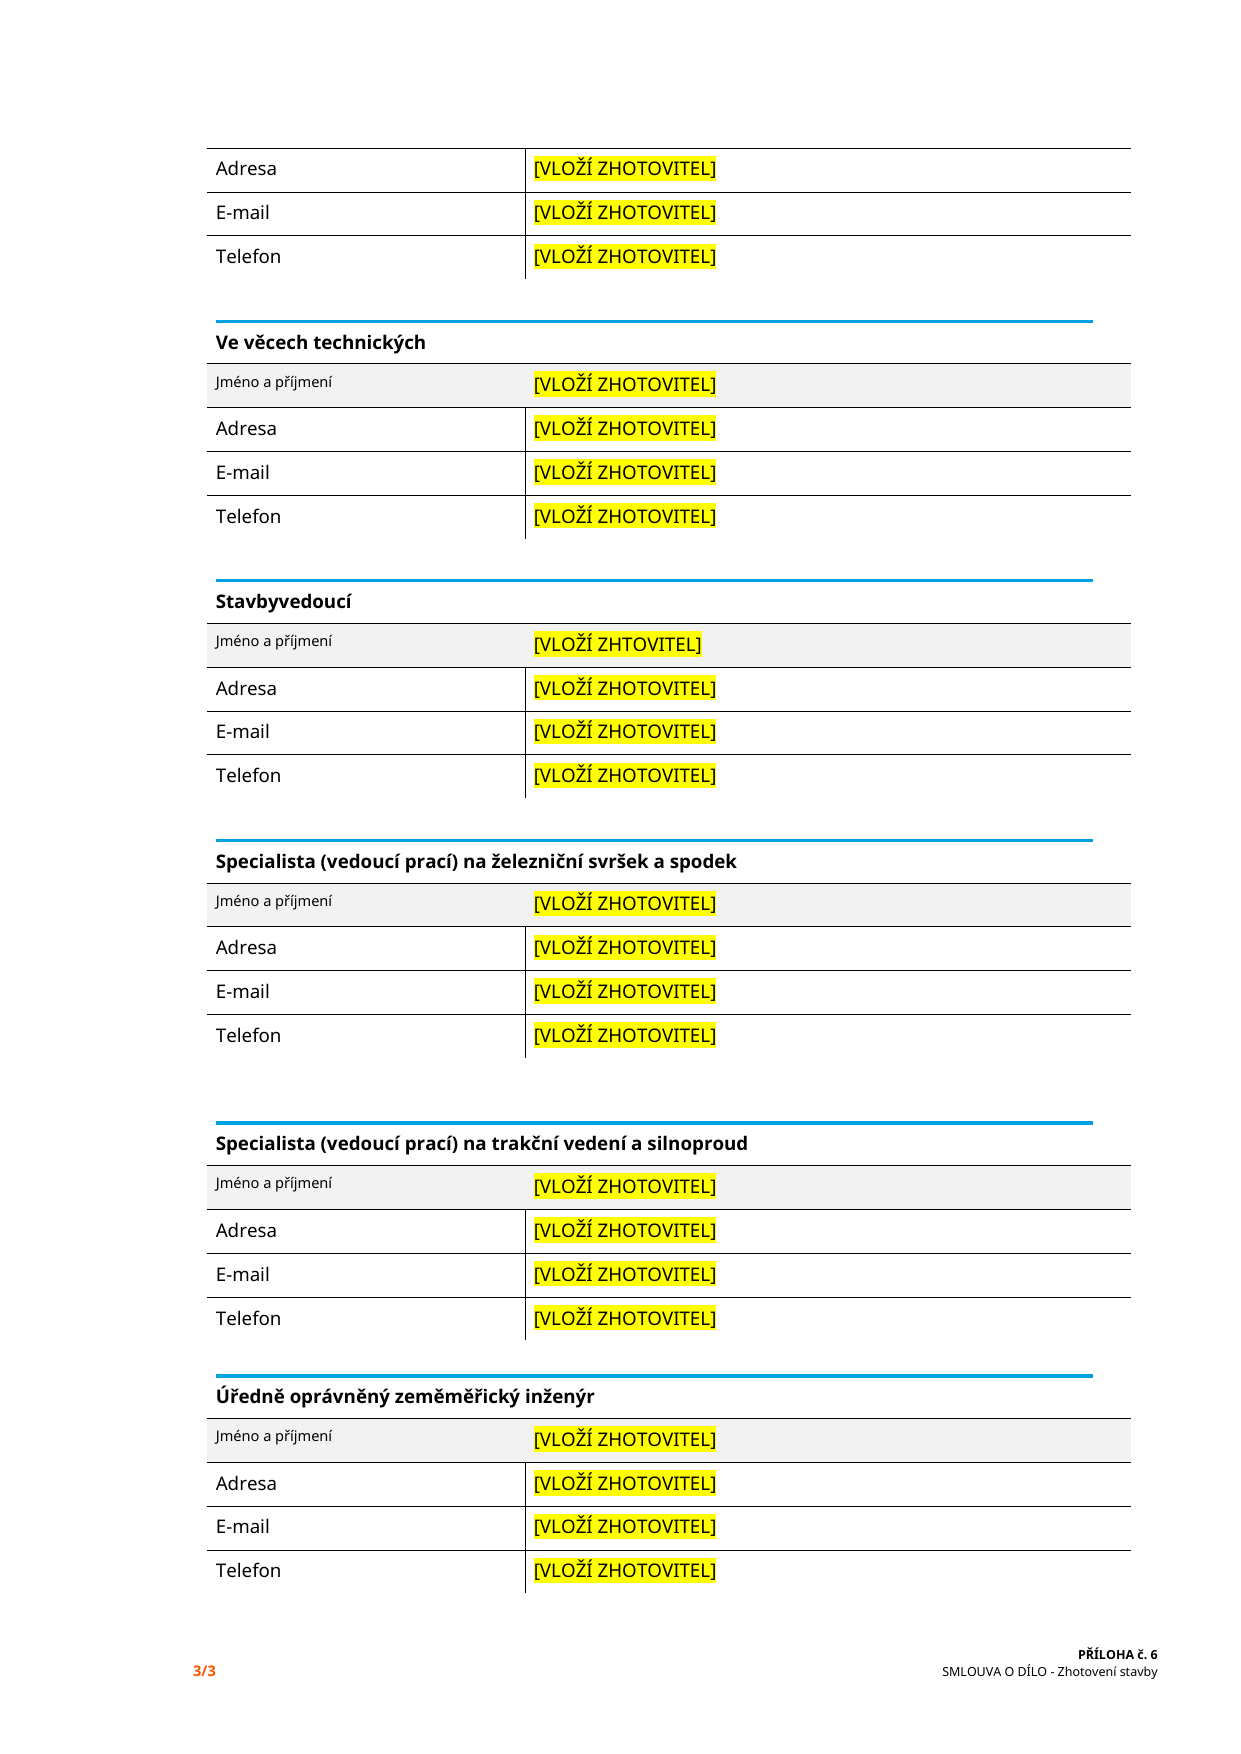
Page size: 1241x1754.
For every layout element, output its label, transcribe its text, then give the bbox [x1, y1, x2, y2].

table_header [VLOŽÍ ZHOTOVITEL] [526, 884, 1131, 926]
table_header Jméno a příjmení [207, 884, 526, 926]
table_cell [VLOŽÍ ZHOTOVITEL] [526, 236, 1131, 279]
table_header [VLOŽÍ ZHTOVITEL] [526, 624, 1131, 667]
table_cell Telefon [207, 755, 525, 798]
table_cell Adresa [207, 1210, 525, 1253]
table_header Jméno a příjmení [207, 1419, 526, 1462]
table_cell [VLOŽÍ ZHOTOVITEL] [526, 927, 1131, 970]
table_cell Adresa [207, 1463, 525, 1506]
table_cell E-mail [207, 1507, 525, 1549]
table_cell E-mail [207, 193, 525, 235]
table_cell E-mail [207, 1254, 525, 1297]
text Specialista (vedoucí prací) na trakční vedení a silnoproud [216, 1125, 1093, 1156]
table_cell Adresa [207, 668, 525, 711]
table_header Jméno a příjmení [207, 364, 526, 407]
text Úředně oprávněný zeměměřický inženýr [216, 1378, 1093, 1409]
table_cell [VLOŽÍ ZHOTOVITEL] [526, 712, 1131, 754]
table_cell [VLOŽÍ ZHOTOVITEL] [526, 755, 1131, 798]
table_cell Telefon [207, 1015, 525, 1058]
table_header [VLOŽÍ ZHOTOVITEL] [526, 1419, 1131, 1462]
table_cell E-mail [207, 971, 525, 1014]
table_cell Telefon [207, 1298, 525, 1340]
table_cell E-mail [207, 712, 525, 754]
table_cell [VLOŽÍ ZHOTOVITEL] [526, 1551, 1131, 1593]
table_header [VLOŽÍ ZHOTOVITEL] [526, 364, 1131, 407]
table_cell Telefon [207, 496, 525, 539]
table_cell Adresa [207, 149, 525, 191]
table_cell Adresa [207, 927, 525, 970]
text Specialista (vedoucí prací) na železniční svršek a spodek [216, 842, 1093, 874]
table_cell E-mail [207, 452, 525, 495]
table_cell [VLOŽÍ ZHOTOVITEL] [526, 452, 1131, 495]
table_cell Adresa [207, 408, 525, 451]
table_cell [VLOŽÍ ZHOTOVITEL] [526, 1210, 1131, 1253]
table_cell [VLOŽÍ ZHOTOVITEL] [526, 193, 1131, 235]
table_header Jméno a příjmení [207, 1166, 526, 1209]
table_cell [VLOŽÍ ZHOTOVITEL] [526, 1507, 1131, 1549]
table_cell [VLOŽÍ ZHOTOVITEL] [526, 668, 1131, 711]
table_cell Telefon [207, 1551, 525, 1593]
table_cell [VLOŽÍ ZHOTOVITEL] [526, 408, 1131, 451]
table_cell [VLOŽÍ ZHOTOVITEL] [526, 496, 1131, 539]
table_cell Telefon [207, 236, 525, 279]
table_cell [VLOŽÍ ZHOTOVITEL] [526, 149, 1131, 191]
table_cell [VLOŽÍ ZHOTOVITEL] [526, 971, 1131, 1014]
table_header Jméno a příjmení [207, 624, 526, 667]
table_header [VLOŽÍ ZHOTOVITEL] [526, 1166, 1131, 1209]
table_cell [VLOŽÍ ZHOTOVITEL] [526, 1015, 1131, 1058]
table_cell [VLOŽÍ ZHOTOVITEL] [526, 1254, 1131, 1297]
text Stavbyvedoucí [216, 582, 1093, 614]
table_cell [VLOŽÍ ZHOTOVITEL] [526, 1298, 1131, 1340]
table_cell [VLOŽÍ ZHOTOVITEL] [526, 1463, 1131, 1506]
text Ve věcech technických [216, 323, 1093, 354]
